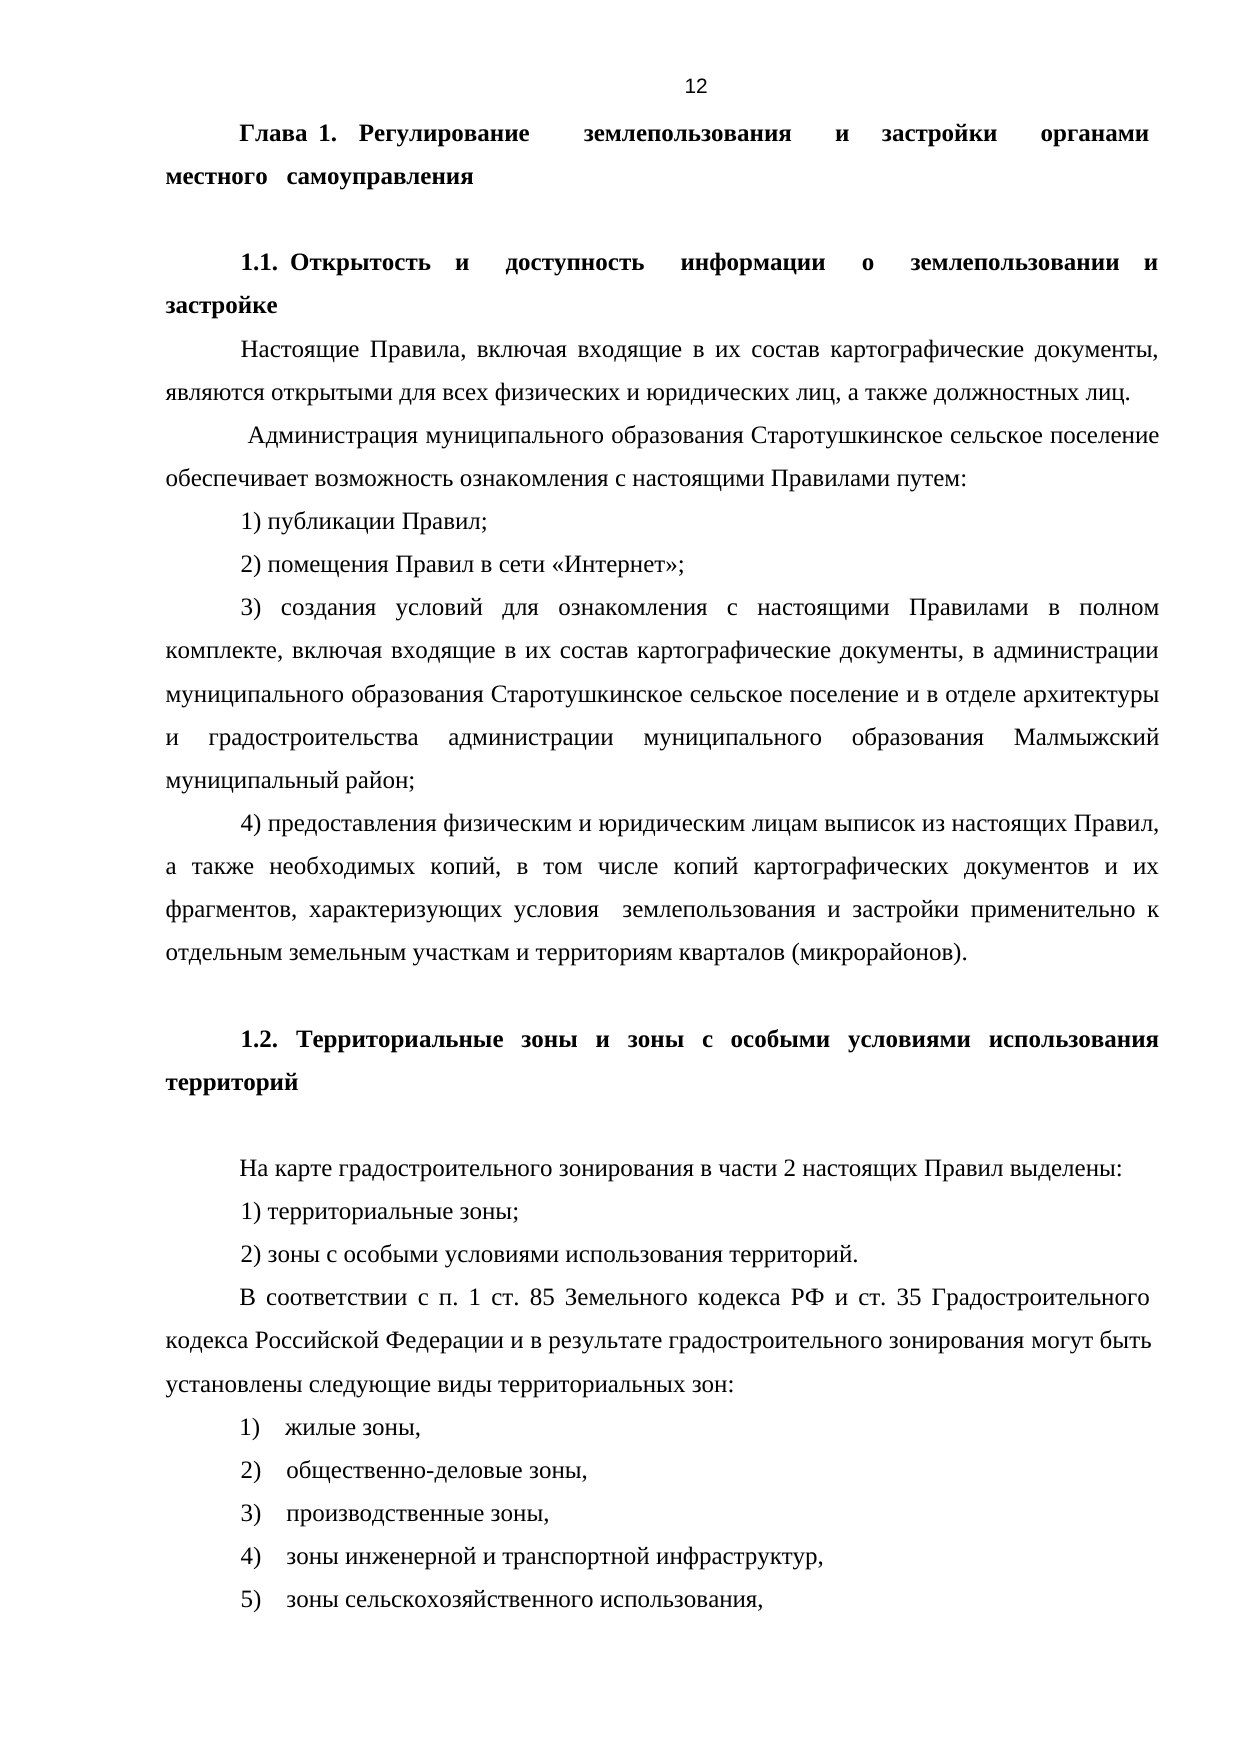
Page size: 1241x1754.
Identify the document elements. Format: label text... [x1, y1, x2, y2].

text 1) территориальные зоны; [165, 1196, 1160, 1225]
text 5) зоны сельскохозяйственного использования, [165, 1584, 1160, 1613]
text В соответствии с п. 1 ст. 85 Земельного кодекса РФ и ст. 35 Градостроительного кодекса Российской Федерации и в результате градостроительного зонирования могут быть установлены следующие виды территориальных зон: [165, 1282, 1152, 1397]
text 4) зоны инженерной и транспортной инфраструктур, [165, 1541, 1160, 1570]
text Глава 1. Регулирование землепользования и застройки органами местного самоуправления [165, 118, 1152, 190]
text 1) жилые зоны, [165, 1412, 1160, 1441]
text 1.1. Открытость и доступность информации о землепользовании и застройке [165, 247, 1160, 319]
text Настоящие Правила, включая входящие в их состав картографические документы, являются открытыми для всех физических и юридических лиц, а также должностных лиц. [165, 334, 1160, 406]
text Администрация муниципального образования Старотушкинское сельское поселение обеспечивает возможность ознакомления с настоящими Правилами путем: [165, 420, 1160, 492]
text 3) создания условий для ознакомления с настоящими Правилами в полном комплекте, включая входящие в их состав картографические документы, в администрации муниципального образования Старотушкинское сельское поселение и в отделе архитектуры и градостроительства администрации муниципального образования Малмыжский муниципальный район; [165, 592, 1160, 794]
text 3) производственные зоны, [165, 1498, 1160, 1527]
text 2) зоны с особыми условиями использования территорий. [165, 1239, 1160, 1268]
text 2) помещения Правил в сети «Интернет»; [165, 549, 1160, 578]
subtitle 1.2. Территориальные зоны и зоны с особыми условиями использования территорий [165, 1024, 1160, 1096]
text 4) предоставления физическим и юридическим лицам выписок из настоящих Правил, а также необходимых копий, в том числе копий картографических документов и их фрагментов, характеризующих условия землепользования и застройки применительно к отдельным земельным участкам и территориям кварталов (микрорайонов). [165, 808, 1160, 966]
text На карте градостроительного зонирования в части 2 настоящих Правил выделены: [165, 1153, 1152, 1182]
text 1) публикации Правил; [165, 506, 1160, 535]
text 2) общественно-деловые зоны, [165, 1455, 1160, 1484]
